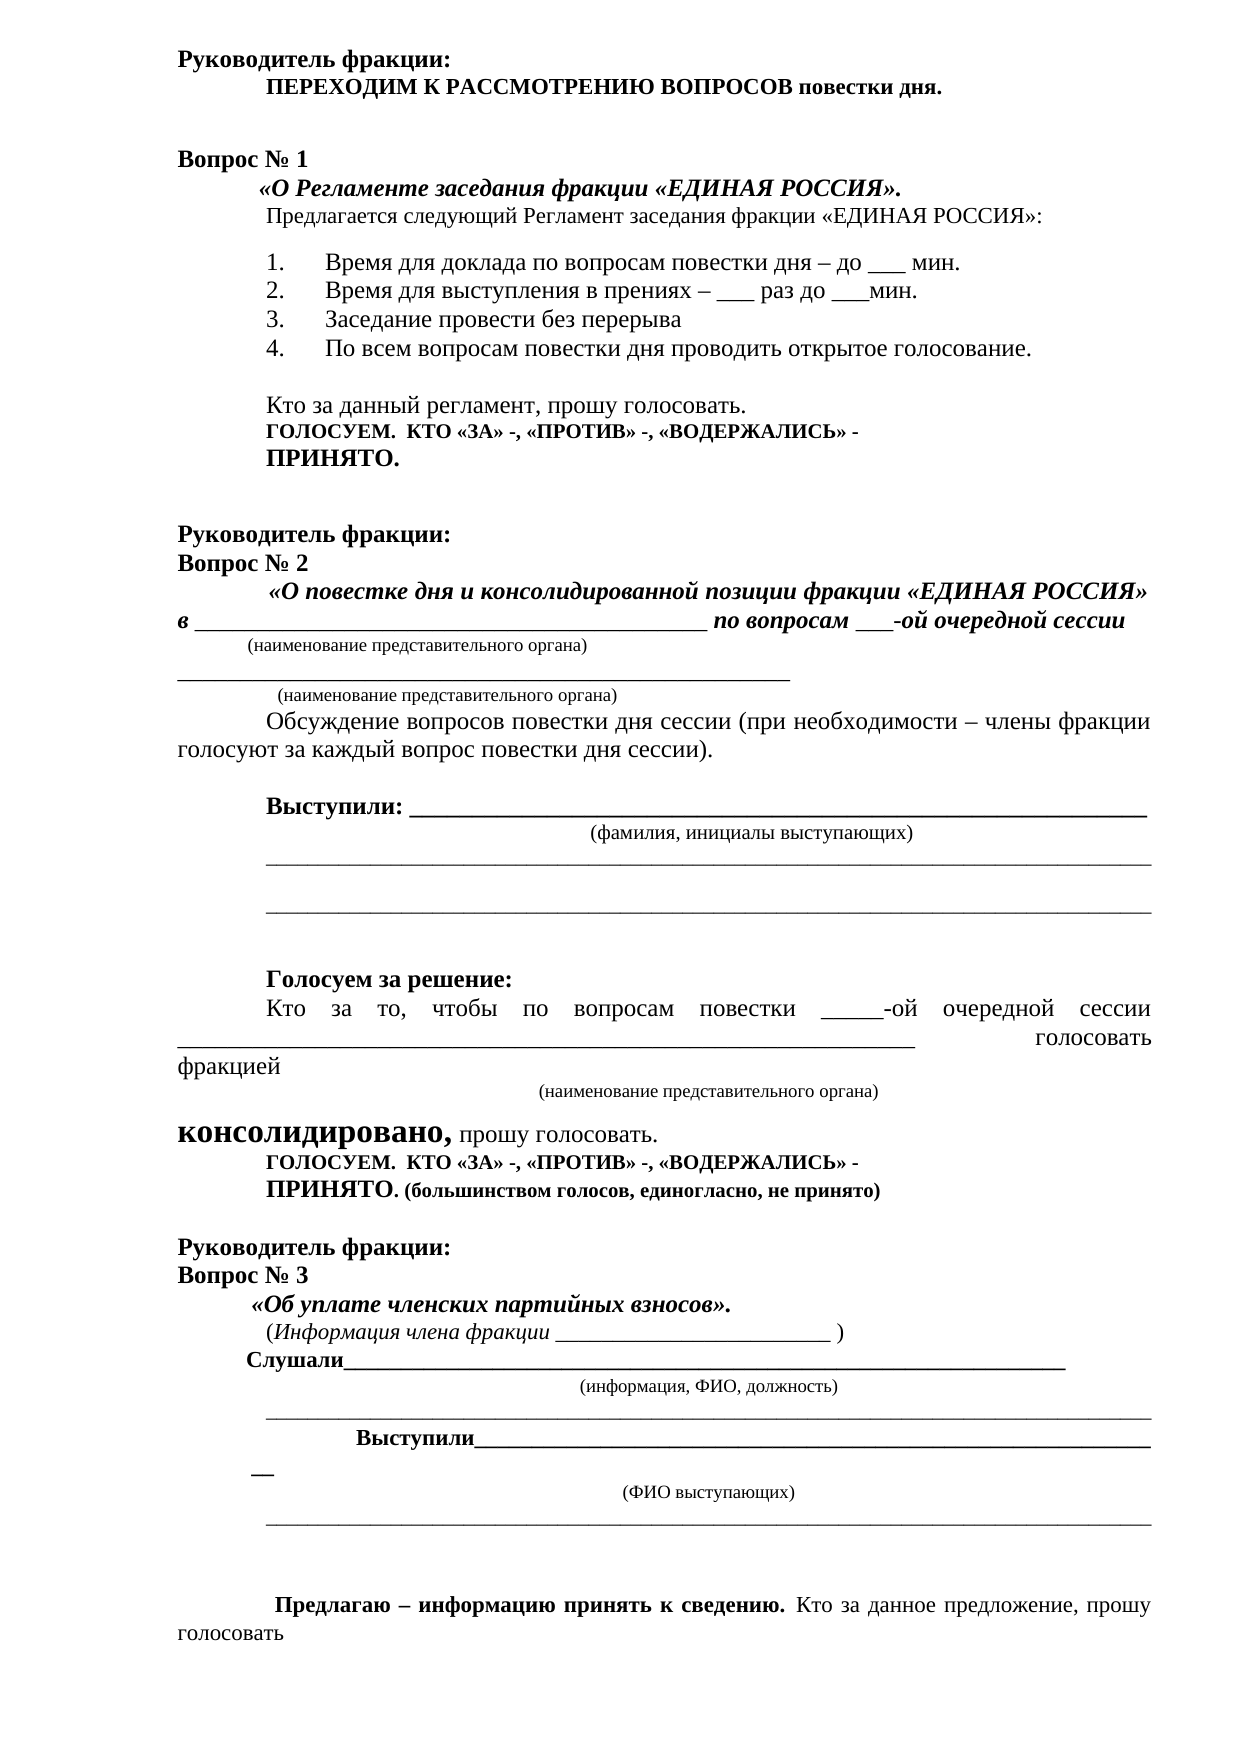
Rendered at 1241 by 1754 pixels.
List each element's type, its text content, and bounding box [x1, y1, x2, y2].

text (наименование представительного органа) _________________________________________________ [177, 634, 1152, 684]
list Слушали_______________________________________________________________ [177, 1346, 1152, 1373]
text «Об уплате членских партийных взносов». [177, 1289, 1152, 1318]
text ГОЛОСУЕМ. КТО «ЗА» -, «ПРОТИВ» -, «ВОДЕРЖАЛИСЬ» - [177, 419, 1152, 443]
text ГОЛОСУЕМ. КТО «ЗА» -, «ПРОТИВ» -, «ВОДЕРЖАЛИСЬ» - [177, 1150, 1152, 1174]
text Кто за данный регламент, прошу голосовать. [266, 391, 1152, 419]
text Вопрос № 2 [177, 548, 1152, 576]
text (наименование представительного органа) [177, 1079, 1152, 1101]
text Кто за то, чтобы по вопросам повестки _____-ой очередной сессии ___________________________________________________________ голосовать фракцией [177, 993, 1152, 1079]
list (Информация члена фракции ________________________ ) [177, 1318, 1152, 1344]
text _____________________________________________________________________________________ [177, 844, 1152, 868]
text консолидировано, прошу голосовать. [177, 1112, 1152, 1150]
text «О Регламенте заседания фракции «ЕДИНАЯ РОССИЯ». [177, 173, 1152, 202]
text Выступили: ___________________________________________________________ [177, 791, 1152, 820]
text ПРИНЯТО. (большинством голосов, единогласно, не принято) [177, 1174, 1152, 1203]
list ПЕРЕХОДИМ К РАССМОТРЕНИЮ ВОПРОСОВ повестки дня. [177, 73, 1152, 99]
list Время для выступления в прениях – ___ раз до ___мин. [177, 276, 1152, 304]
list Предлагаю – информацию принять к сведению. Кто за данное предложение, прошу голосовать [177, 1591, 1152, 1645]
text Голосуем за решение: [177, 964, 1152, 993]
text «О повестке дня и консолидированной позиции фракции «ЕДИНАЯ РОССИЯ» в _________________________________________ по вопросам ___-ой очередной сессии [177, 576, 1152, 634]
list Выступили_____________________________________________________________ [251, 1424, 1152, 1479]
text _____________________________________________________________________________________ [177, 892, 1152, 916]
text (наименование представительного органа) [177, 684, 1152, 706]
text Руководитель фракции: [177, 519, 1152, 548]
text Руководитель фракции: [177, 44, 1152, 73]
text Вопрос № 3 [177, 1260, 1152, 1289]
text Обсуждение вопросов повестки дня сессии (при необходимости – члены фракции голосуют за каждый вопрос повестки дня сессии). [177, 706, 1152, 763]
text ПРИНЯТО. [177, 443, 1152, 472]
text Вопрос № 1 [177, 144, 1152, 173]
list Заседание провести без перерыва [177, 304, 1152, 333]
list По всем вопросам повестки дня проводить открытое голосование. [177, 333, 1152, 362]
list _____________________________________________________________________________________ [177, 1504, 1152, 1528]
text (фамилия, инициалы выступающих) [177, 820, 1152, 844]
list Время для доклада по вопросам повестки дня – до ___ мин. [177, 247, 1152, 276]
list (информация, ФИО, должность) [177, 1375, 1152, 1396]
list (ФИО выступающих) [177, 1481, 1152, 1503]
list Предлагается следующий Регламент заседания фракции «ЕДИНАЯ РОССИЯ»: [177, 202, 1152, 228]
text Руководитель фракции: [177, 1232, 1152, 1260]
list _____________________________________________________________________________________ [177, 1398, 1152, 1422]
